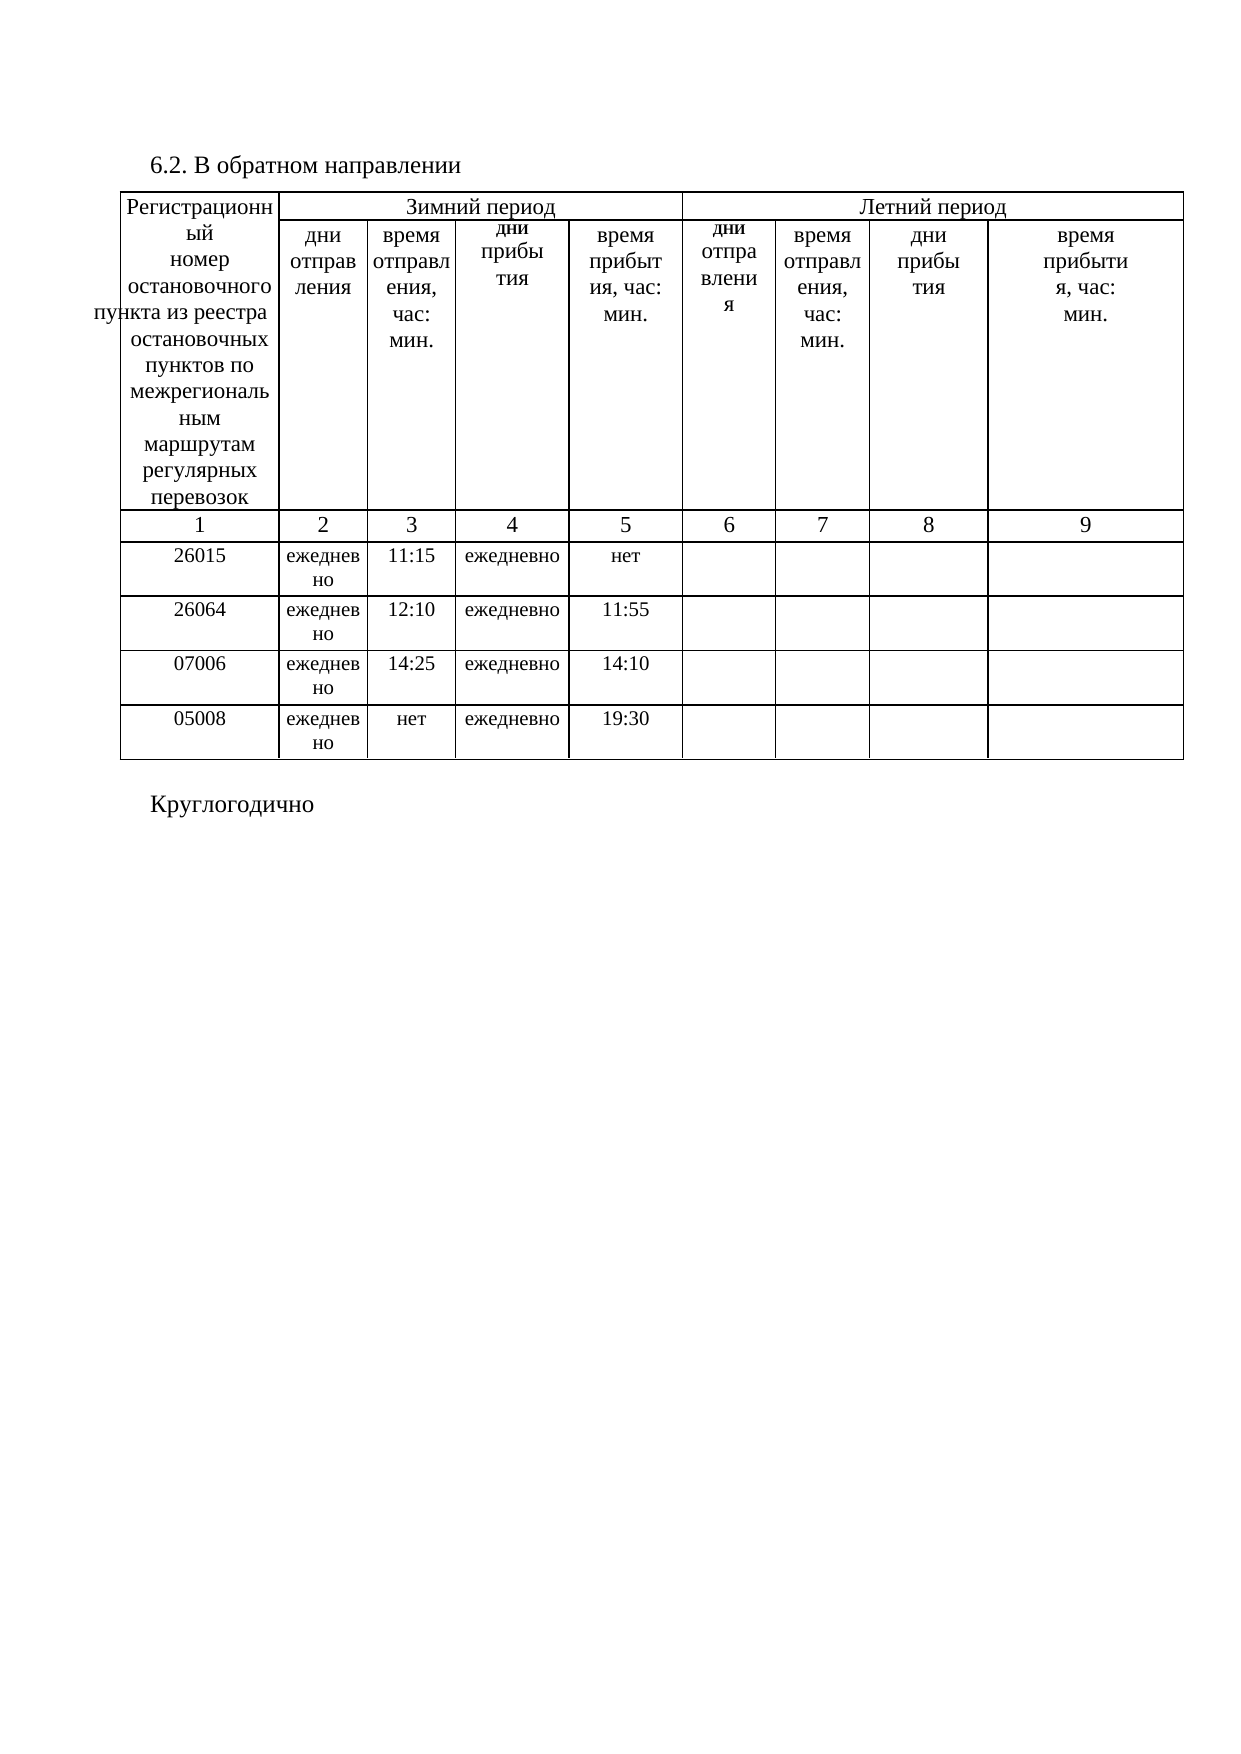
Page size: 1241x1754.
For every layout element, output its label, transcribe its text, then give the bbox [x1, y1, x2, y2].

table_cell 8 [870, 511, 987, 541]
table_cell [870, 543, 987, 595]
table_cell [776, 597, 869, 650]
table_cell время отправл ения, час: мин. [776, 221, 869, 509]
table_cell 05008 [121, 706, 278, 758]
table_cell ежедневно [456, 597, 568, 650]
table_cell время отправл ения, час: мин. [368, 221, 455, 509]
table_cell дни прибы тия [870, 221, 987, 509]
table_cell [683, 597, 775, 650]
table_cell [989, 651, 1183, 704]
table_cell 3 [368, 511, 455, 541]
table_cell 7 [776, 511, 869, 541]
table_cell [870, 597, 987, 650]
text Круглогодично [150, 789, 1090, 817]
table_cell 6 [683, 511, 775, 541]
table_cell 07006 [121, 651, 278, 704]
table_cell [683, 651, 775, 704]
table_cell время прибыт ия, час: мин. [570, 221, 682, 509]
table_cell 11:55 [570, 597, 682, 650]
table_cell 26015 [121, 543, 278, 595]
table_cell 4 [456, 511, 568, 541]
table_cell [870, 651, 987, 704]
table_header Летний период [683, 193, 1183, 219]
table_cell [776, 706, 869, 758]
table_cell [989, 543, 1183, 595]
table_cell нет [368, 706, 455, 758]
table_cell ежедневно [456, 651, 568, 704]
table_cell ДНИ отпра влени я [683, 221, 775, 509]
table_cell 2 [280, 511, 367, 541]
table_cell 19:30 [570, 706, 682, 758]
table_header Регистрационный номер остановочного пункта из реестра остановочных пунктов по межрегиональным маршрутам регулярных перевозок [121, 193, 278, 509]
table_cell 9 [989, 511, 1183, 541]
table_cell ежедневно [456, 706, 568, 758]
table_cell ежедневно [280, 651, 367, 704]
table_cell ежедневно [456, 543, 568, 595]
table_cell нет [570, 543, 682, 595]
table_cell [989, 706, 1183, 758]
table_cell [870, 706, 987, 758]
table_header Зимний период [280, 193, 682, 219]
table_cell 1 [121, 511, 278, 541]
table_cell время прибыти я, час: мин. [989, 221, 1183, 509]
table_cell 12:10 [368, 597, 455, 650]
table_cell дни отправ ления [280, 221, 367, 509]
table_cell 14:10 [570, 651, 682, 704]
table_cell ежедневно [280, 597, 367, 650]
table_cell [683, 706, 775, 758]
table_cell ежедневно [280, 543, 367, 595]
table_cell [776, 651, 869, 704]
table_cell 14:25 [368, 651, 455, 704]
table_cell 26064 [121, 597, 278, 650]
table_cell ДНИ прибы тия [456, 221, 568, 509]
table_cell ежедневно [280, 706, 367, 758]
table_cell [683, 543, 775, 595]
table_cell [776, 543, 869, 595]
text 6.2. В обратном направлении [150, 150, 1090, 179]
table_cell 5 [570, 511, 682, 541]
table_cell [989, 597, 1183, 650]
table_cell 11:15 [368, 543, 455, 595]
